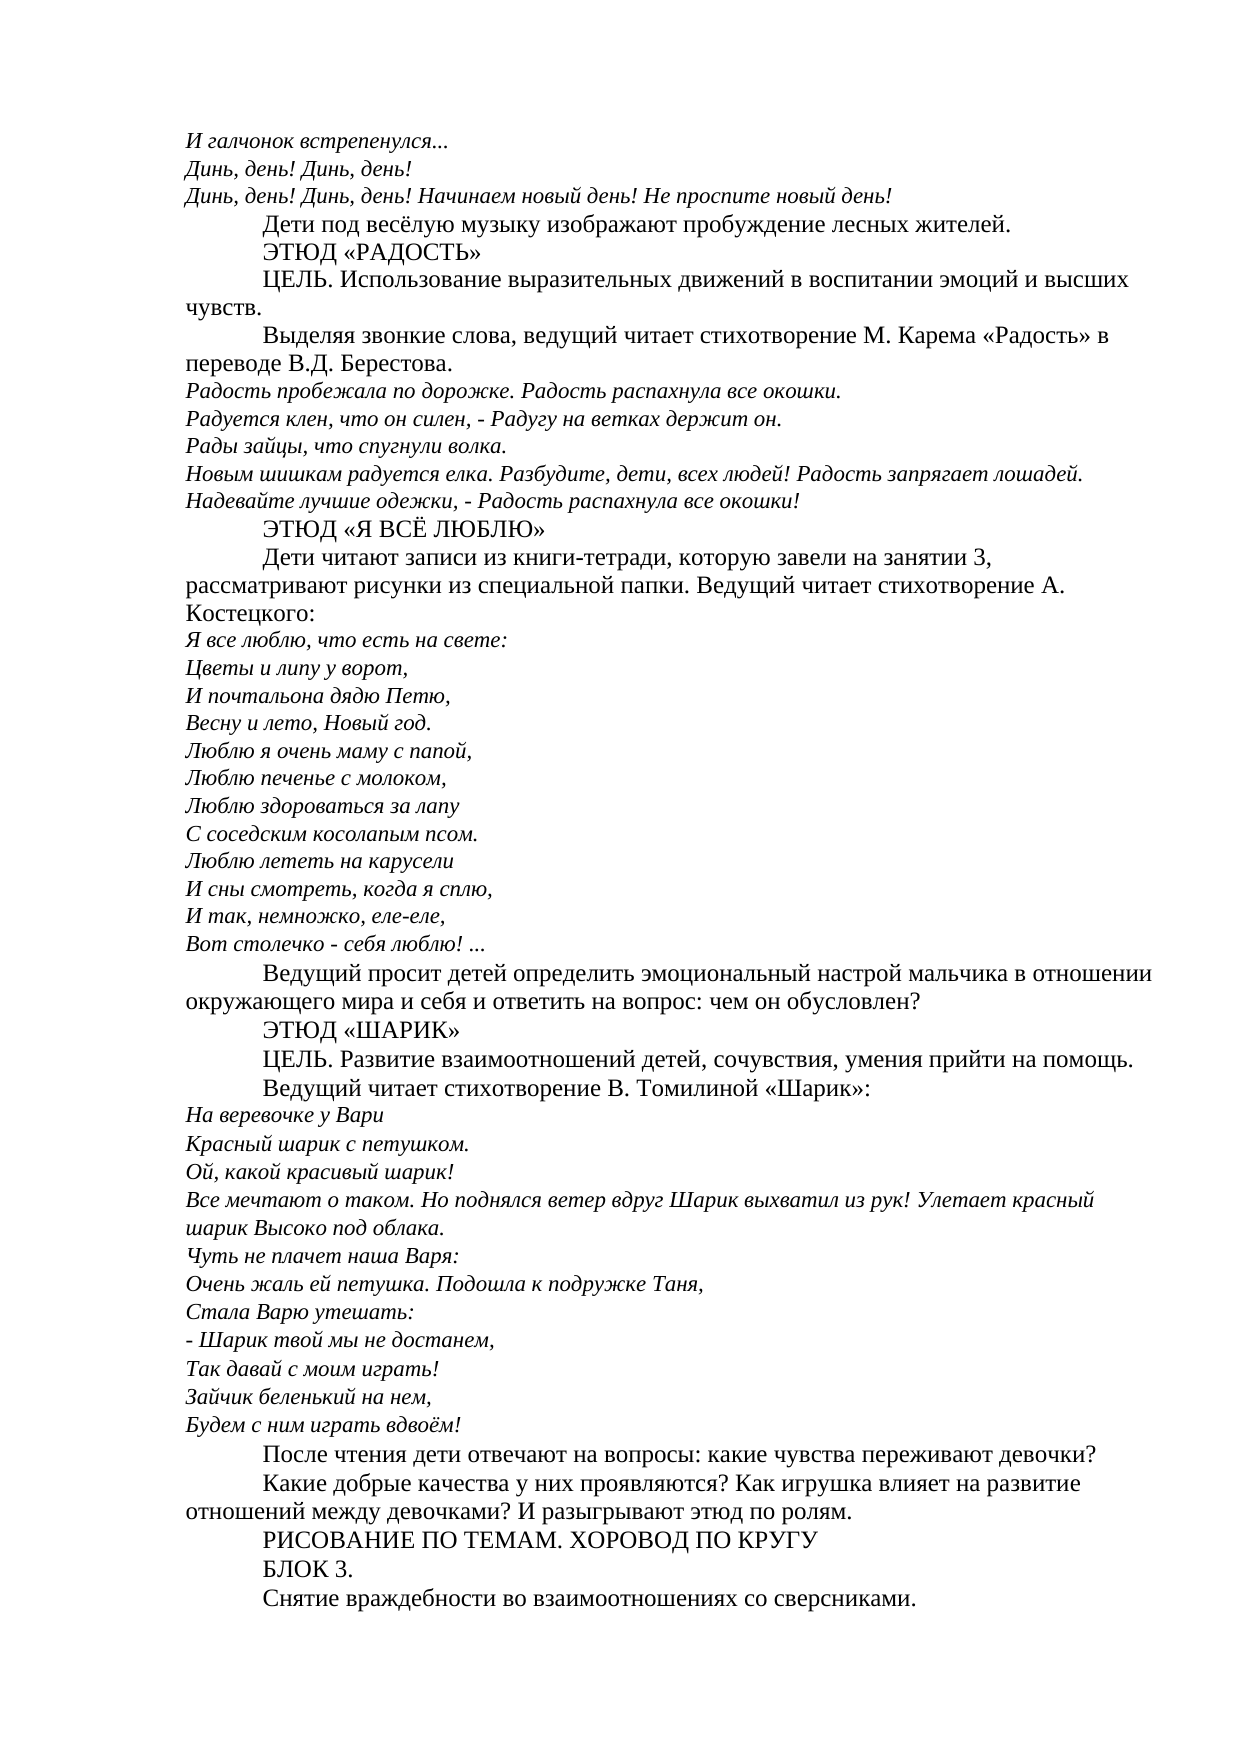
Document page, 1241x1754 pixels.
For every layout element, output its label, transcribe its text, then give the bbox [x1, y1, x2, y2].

text БЛОК 3. [185, 1554, 1156, 1583]
text И сны смотреть, когда я сплю, [185, 875, 1156, 901]
text ЦЕЛЬ. Развитие взаимоотношений детей, сочувствия, умения прийти на помощь. [185, 1044, 1156, 1073]
text - Шарик твой мы не достанем, [185, 1326, 1156, 1353]
text РИСОВАНИЕ ПО ТЕМАМ. ХОРОВОД ПО КРУГУ [185, 1525, 1156, 1554]
text И почтальона дядю Петю, [185, 682, 1156, 708]
text Выделяя звонкие слова, ведущий читает стихотворение М. Карема «Радость» в переводе В.Д. Берестова. [185, 321, 1156, 377]
text Ведущий просит детей определить эмоциональный настрой мальчика в отношении окружающего мира и себя и ответить на вопрос: чем он обусловлен? [185, 958, 1156, 1015]
text Все мечтают о таком. Но поднялся ветер вдруг Шарик выхватил из рук! Улетает красный шарик Высоко под облака. [185, 1186, 1156, 1240]
text С соседским косолапым псом. [185, 820, 1156, 846]
text И так, немножко, еле-еле, [185, 902, 1156, 929]
text Ведущий читает стихотворение В. Томилиной «Шарик»: [185, 1073, 1156, 1101]
text Надевайте лучшие одежки, - Радость распахнула все окошки! [185, 487, 1156, 514]
text Цветы и липу у ворот, [185, 654, 1156, 680]
text Люблю печенье с молоком, [185, 764, 1156, 791]
text Дети читают записи из книги-тетради, которую завели на занятии 3, рассматривают рисунки из специальной папки. Ведущий читает стихотворение А. Костецкого: [185, 543, 1156, 626]
text Будем с ним играть вдвоём! [185, 1411, 1156, 1437]
text Динь, день! Динь, день! Начинаем новый день! Не проспите новый день! [185, 182, 1156, 209]
text Весну и лето, Новый год. [185, 709, 1156, 736]
text Люблю я очень маму с папой, [185, 737, 1156, 763]
text Люблю здороваться за лапу [185, 792, 1156, 818]
text Какие добрые качества у них проявляются? Как игрушка влияет на развитие отношений между девочками? И разыгрывают этюд по ролям. [185, 1468, 1156, 1525]
text Ой, какой красивый шарик! [185, 1158, 1156, 1184]
text ЭТЮД «РАДОСТЬ» [185, 238, 1156, 266]
text Рады зайцы, что спугнули волка. [185, 432, 1156, 458]
text Так давай с моим играть! [185, 1354, 1156, 1381]
text Радость пробежала по дорожке. Радость распахнула все окошки. [185, 377, 1156, 403]
text Снятие враждебности во взаимоотношениях со сверсниками. [185, 1583, 1156, 1611]
text Новым шишкам радуется елка. Разбудите, дети, всех людей! Радость запрягает лошадей. [185, 460, 1156, 486]
text ЭТЮД «ШАРИК» [185, 1015, 1156, 1044]
text Я все люблю, что есть на свете: [185, 626, 1156, 653]
text Очень жаль ей петушка. Подошла к подружке Таня, [185, 1270, 1156, 1297]
text После чтения дети отвечают на вопросы: какие чувства переживают девочки? [185, 1439, 1156, 1468]
text ЦЕЛЬ. Использование выразительных движений в воспитании эмоций и высших чувств. [185, 266, 1156, 321]
text Люблю лететь на карусели [185, 847, 1156, 874]
text На веревочке у Вари [185, 1101, 1156, 1128]
text Вот столечко - себя люблю! ... [185, 930, 1156, 956]
text Стала Варю утешать: [185, 1298, 1156, 1325]
text Зайчик беленький на нем, [185, 1383, 1156, 1409]
text Красный шарик с петушком. [185, 1129, 1156, 1156]
text ЭТЮД «Я ВСЁ ЛЮБЛЮ» [185, 515, 1156, 543]
text Чуть не плачет наша Варя: [185, 1242, 1156, 1268]
text Дети под весёлую музыку изображают пробуждение лесных жителей. [185, 210, 1156, 238]
text И галчонок встрепенулся... [185, 127, 1156, 153]
text Радуется клен, что он силен, - Радугу на ветках держит он. [185, 404, 1156, 431]
text Динь, день! Динь, день! [185, 155, 1156, 181]
